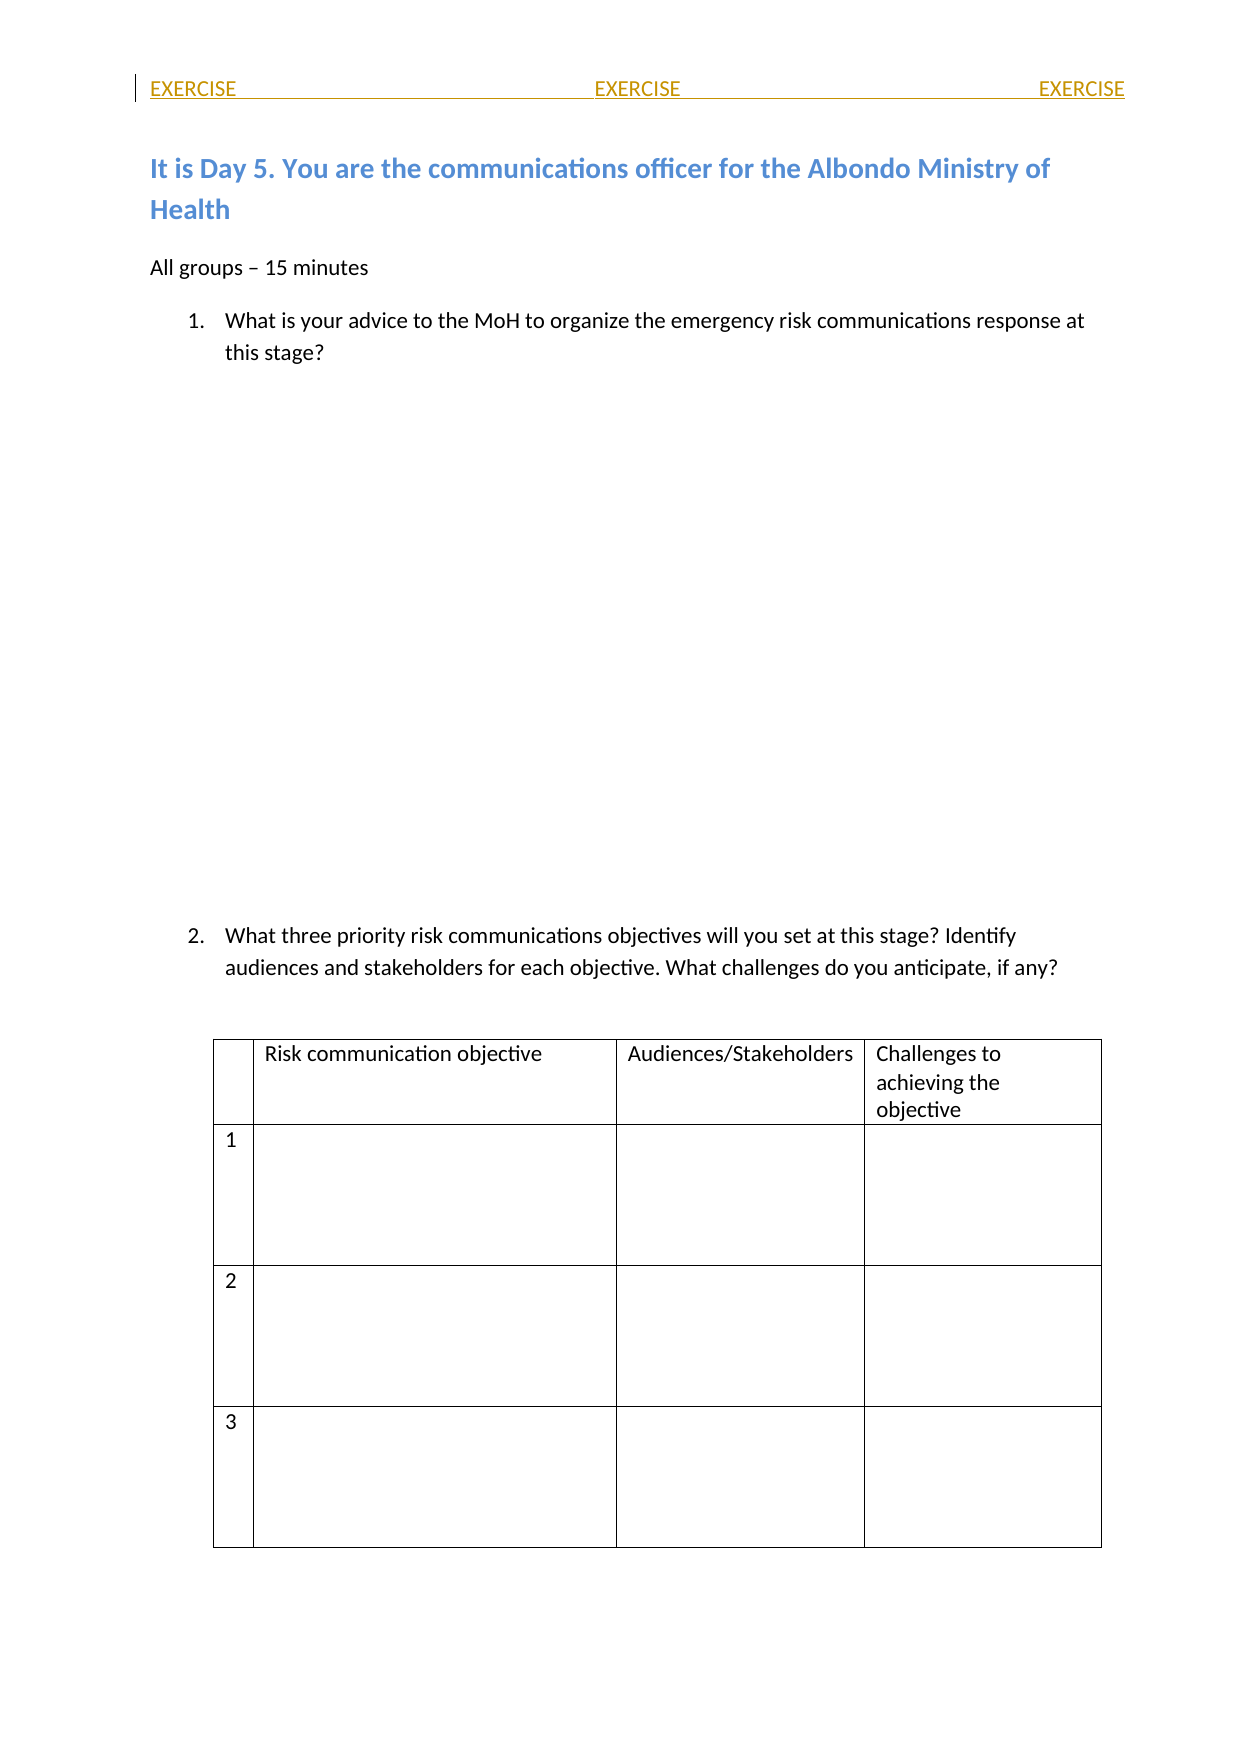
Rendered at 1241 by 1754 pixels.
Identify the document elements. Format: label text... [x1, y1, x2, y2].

table_header Audiences/Stakeholders [617, 1040, 864, 1124]
table_cell 2 [214, 1266, 253, 1406]
table_cell [254, 1266, 616, 1406]
table_cell 3 [214, 1407, 253, 1547]
table_cell [865, 1266, 1101, 1406]
table_cell 1 [214, 1125, 253, 1265]
table_header Risk communication objective [254, 1040, 616, 1124]
table_header Challenges to achieving the objective [865, 1040, 1101, 1124]
list What is your advice to the MoH to organize the emergency risk communications response at this stage? [187, 306, 1090, 366]
text It is Day 5. You are the communications officer for the Albondo Ministry of Health [150, 150, 1090, 227]
table_cell [865, 1407, 1101, 1547]
text All groups – 15 minutes [150, 253, 1090, 281]
table_header [214, 1040, 253, 1124]
table_cell [254, 1407, 616, 1547]
table_cell [617, 1266, 864, 1406]
table_cell [617, 1125, 864, 1265]
table_cell [254, 1125, 616, 1265]
table_cell [617, 1407, 864, 1547]
list What three priority risk communications objectives will you set at this stage? Identify audiences and stakeholders for each objective. What challenges do you anticipate, if any? [187, 921, 1090, 981]
table_cell [865, 1125, 1101, 1265]
